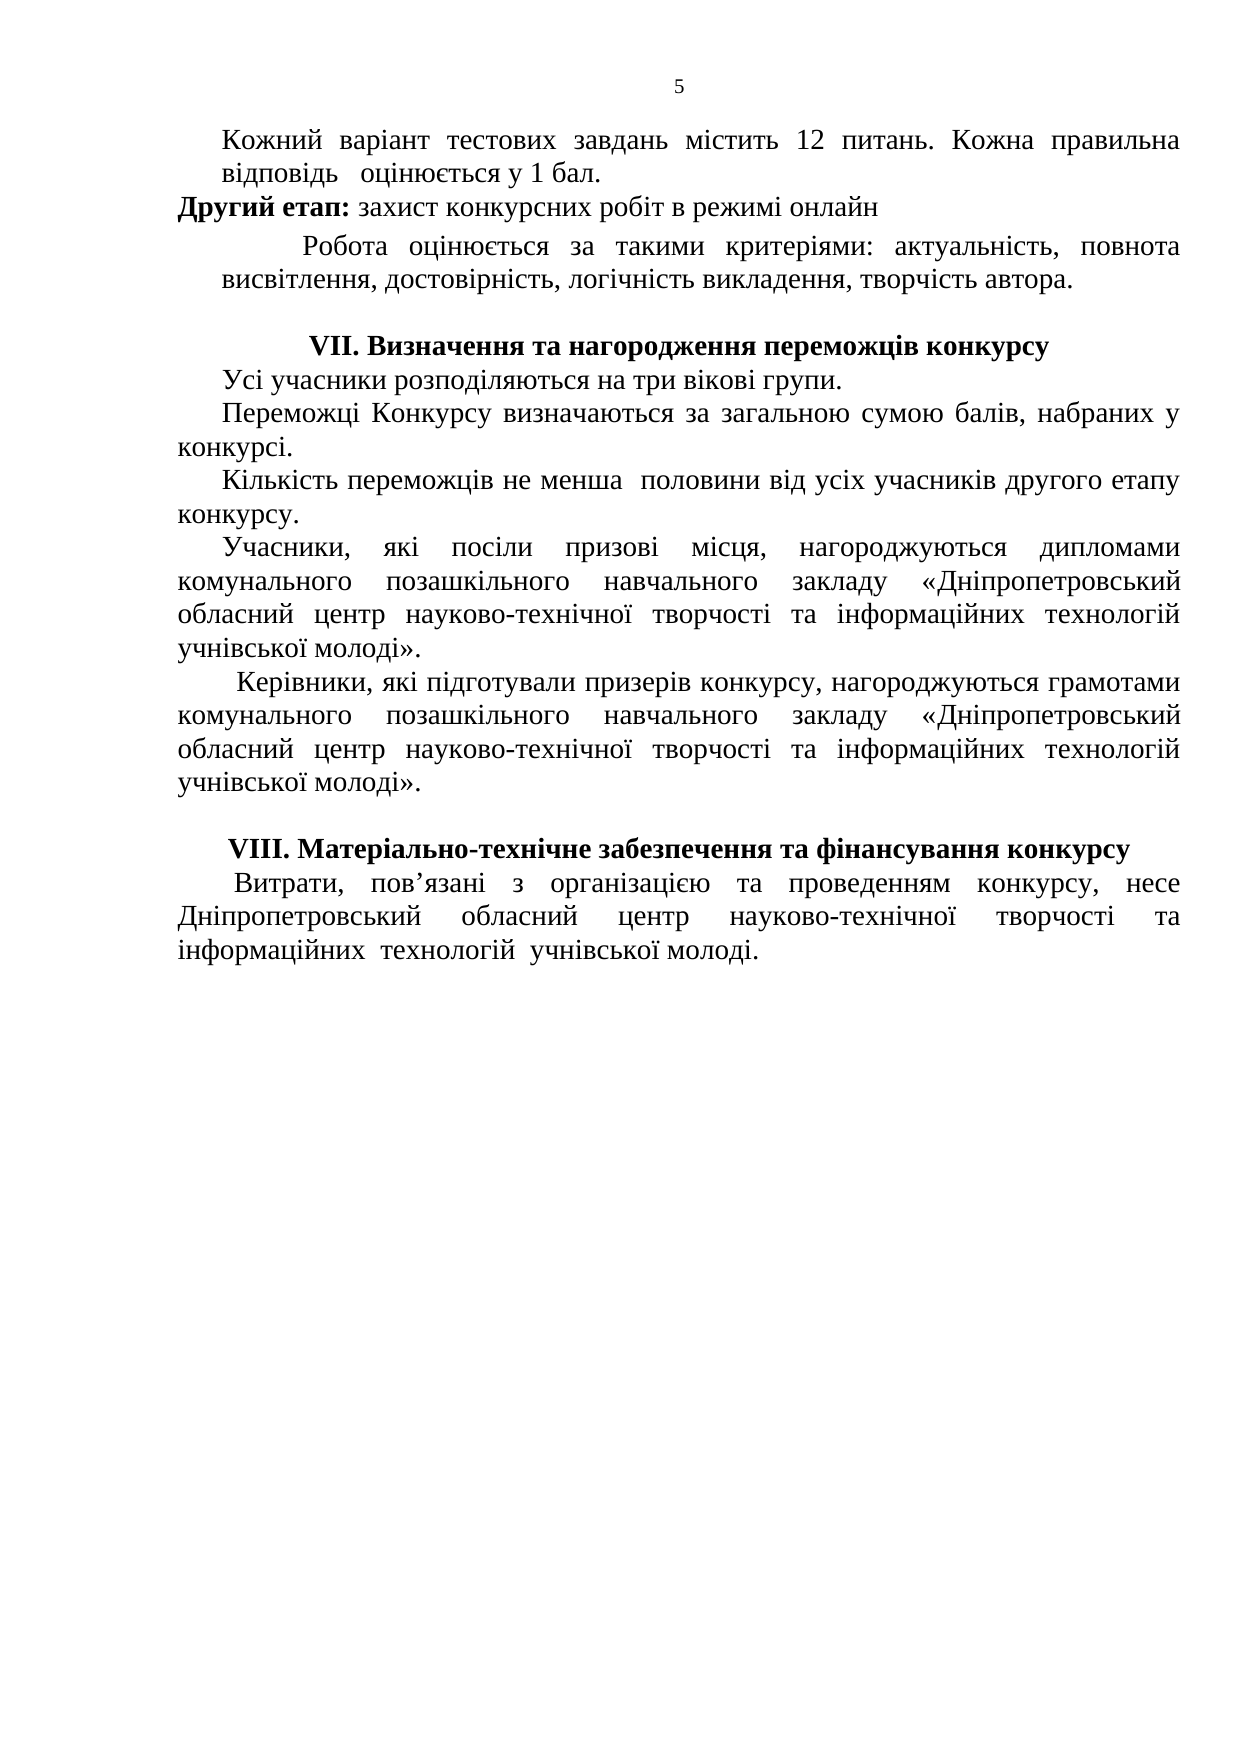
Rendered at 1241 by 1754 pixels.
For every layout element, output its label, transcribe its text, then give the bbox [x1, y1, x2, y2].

text Керівники, які підготували призерів конкурсу, нагороджуються грамотами комунального позашкільного навчального закладу «Дніпропетровський обласний центр науково-технічної творчості та інформаційних технологій учнівської молоді». [177, 664, 1181, 798]
text VІІ. Визначення та нагородження переможців конкурсу [224, 328, 1134, 362]
text Учасники, які посіли призові місця, нагороджуються дипломами комунального позашкільного навчального закладу «Дніпропетровський обласний центр науково-технічної творчості та інформаційних технологій учнівської молоді». [177, 529, 1181, 664]
text Переможці Конкурсу визначаються за загальною сумою балів, набраних у конкурсі. [177, 395, 1181, 462]
list Другий етап: захист конкурсних робіт в режимі онлайн [177, 189, 1181, 223]
text Кількість переможців не менша половини від усіх учасників другого етапу конкурсу. [177, 462, 1181, 529]
text Витрати, пов’язані з організацією та проведенням конкурсу, несе Дніпропетровський обласний центр науково-технічної творчості та інформаційних технологій учнівської молоді. [177, 865, 1181, 966]
list Робота оцінюється за такими критеріями: актуальність, повнота висвітлення, достовірність, логічність викладення, творчість автора. [177, 228, 1181, 295]
text VІІІ. Матеріально-технічне забезпечення та фінансування конкурсу [224, 831, 1134, 865]
list Кожний варіант тестових завдань містить 12 питань. Кожна правильна відповідь оцінюється у 1 бал. [221, 122, 1181, 189]
text Усі учасники розподіляються на три вікові групи. [177, 362, 1181, 395]
